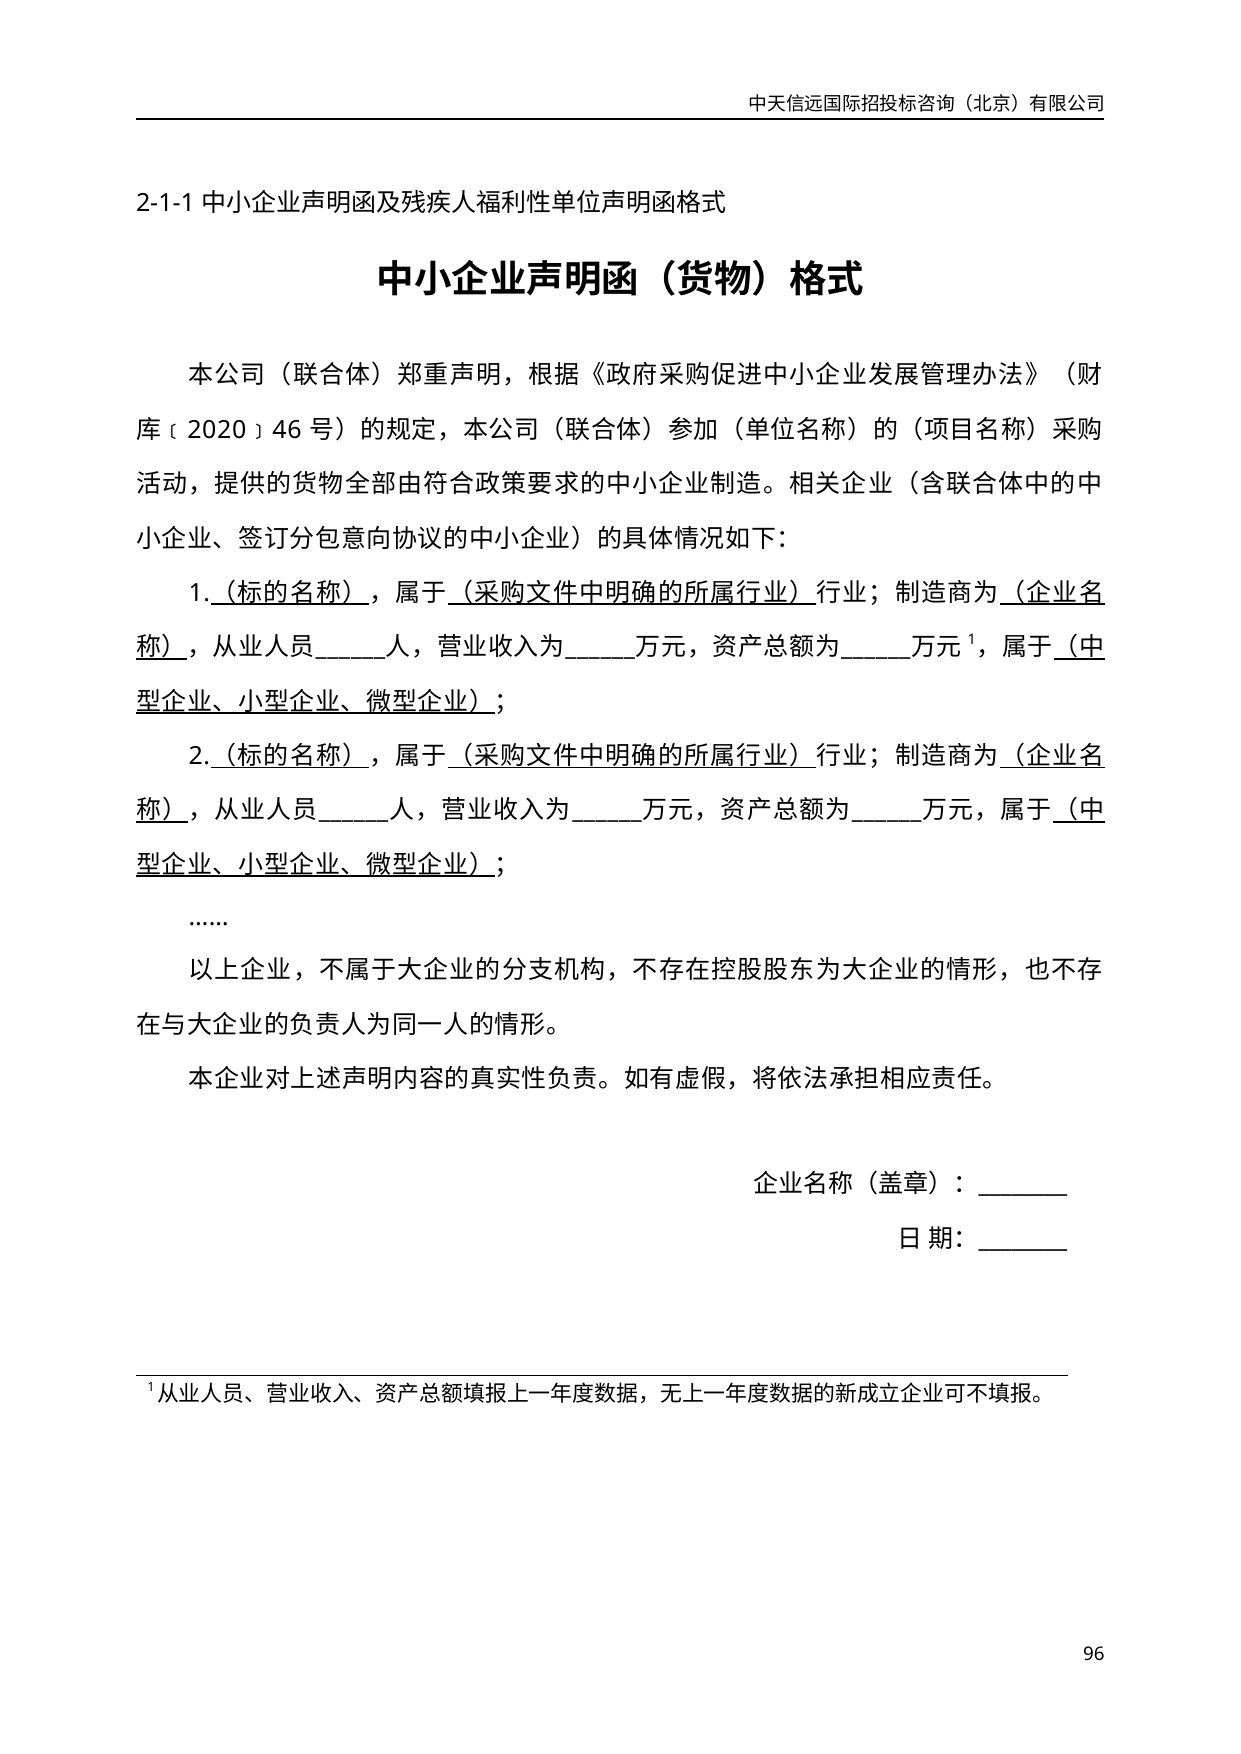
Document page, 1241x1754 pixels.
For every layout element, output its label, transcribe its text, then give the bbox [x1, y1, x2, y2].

text 1.（标的名称），属于（采购文件中明确的所属行业）行业；制造商为（企业名称），从业人员______人，营业收入为______万元，资产总额为______万元1，属于（中型企业、小型企业、微型企业）； [136, 572, 1104, 717]
text 企业名称（盖章）：________ [136, 1164, 1067, 1200]
text 日 期：________ [136, 1218, 1067, 1254]
text 以上企业，不属于大企业的分支机构，不存在控股股东为大企业的情形，也不存在与大企业的负责人为同一人的情形。 [136, 950, 1104, 1040]
table_header 1从业人员、营业收入、资产总额填报上一年度数据，无上一年度数据的新成立企业可不填报。 [136, 1376, 1068, 1407]
text 中小企业声明函（货物）格式 [136, 248, 1104, 303]
subtitle 2-1-1 中小企业声明函及残疾人福利性单位声明函格式 [136, 179, 1104, 218]
text …… [136, 899, 1104, 933]
text 2.（标的名称），属于（采购文件中明确的所属行业）行业；制造商为（企业名称），从业人员______人，营业收入为______万元，资产总额为______万元，属于（中型企业、小型企业、微型企业）； [136, 736, 1104, 881]
text 本公司（联合体）郑重声明，根据《政府采购促进中小企业发展管理办法》（财库﹝2020﹞46 号）的规定，本公司（联合体）参加（单位名称）的（项目名称）采购活动，提供的货物全部由符合政策要求的中小企业制造。相关企业（含联合体中的中小企业、签订分包意向协议的中小企业）的具体情况如下： [136, 355, 1104, 554]
text 本企业对上述声明内容的真实性负责。如有虚假，将依法承担相应责任。 [136, 1058, 1104, 1095]
